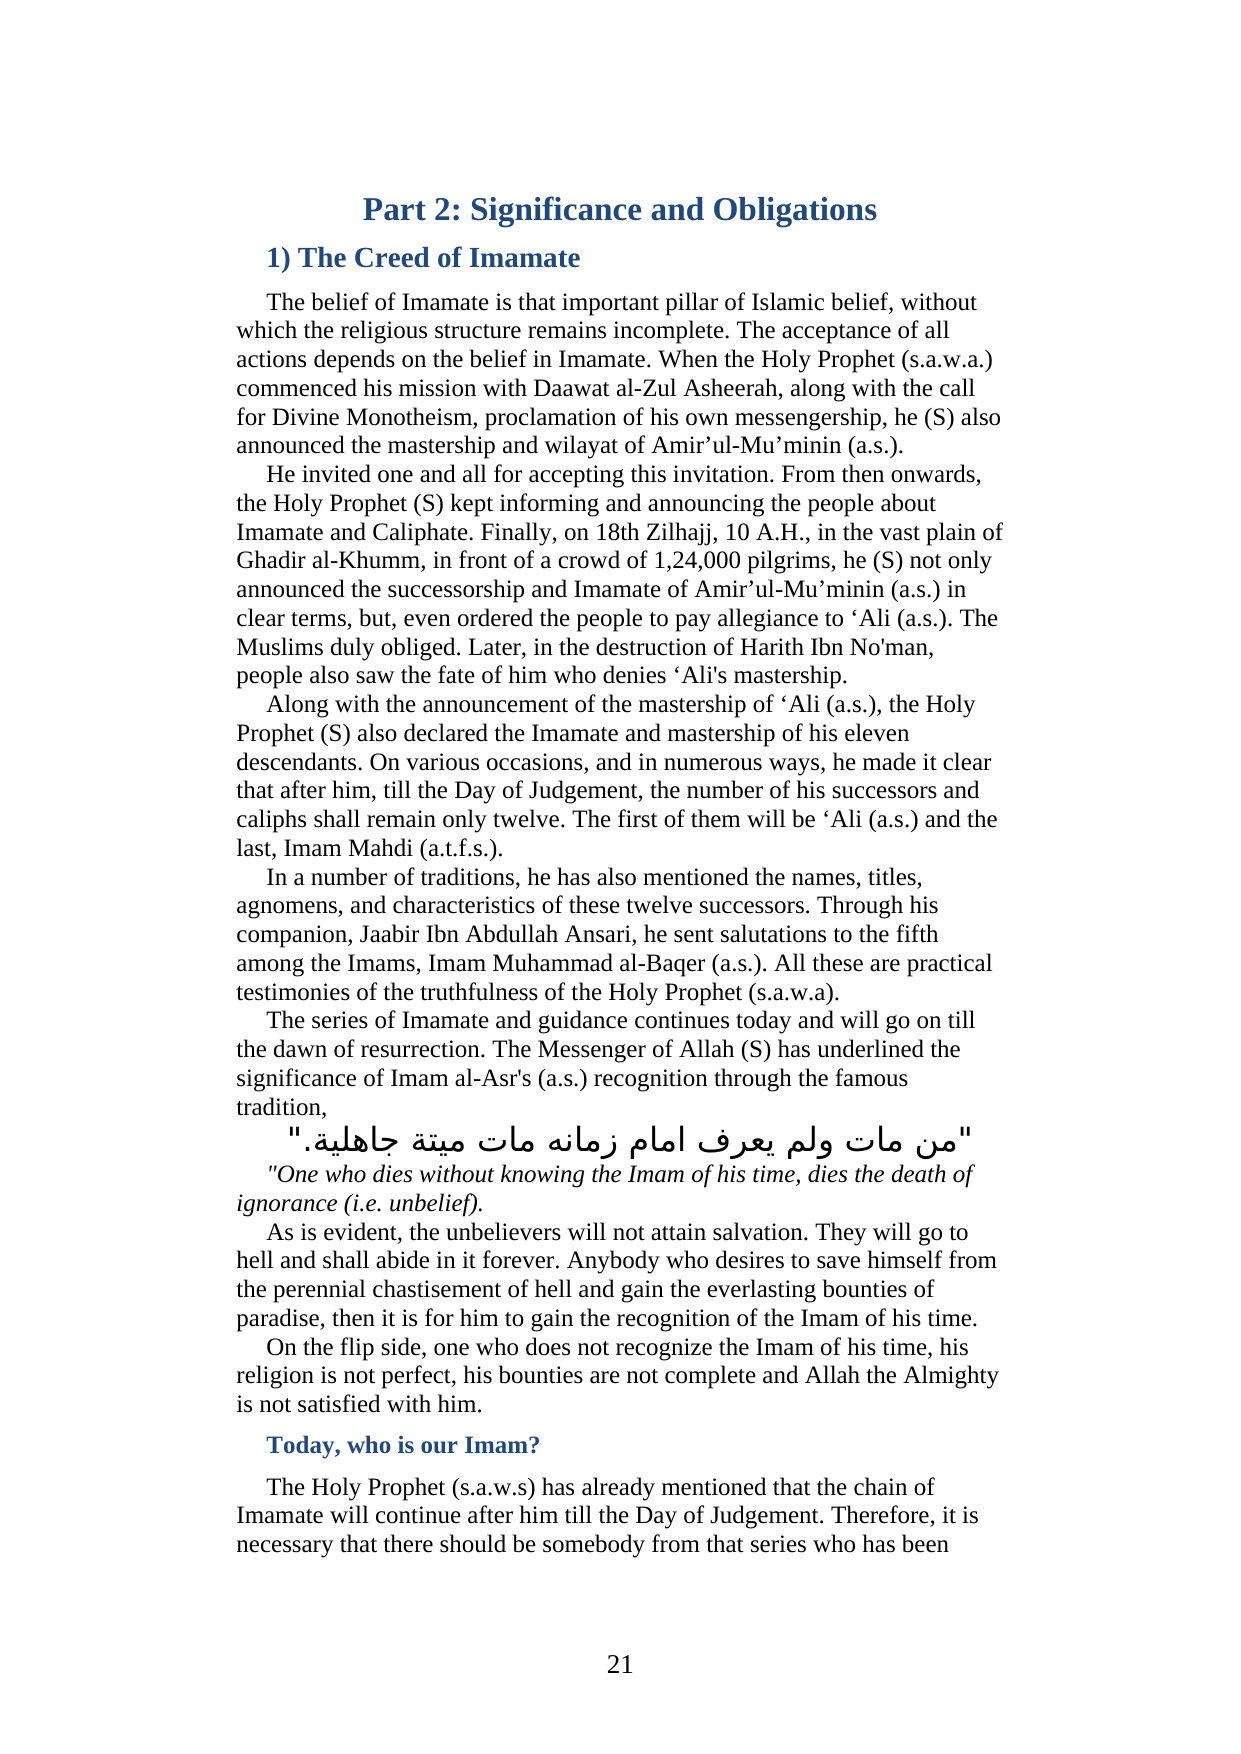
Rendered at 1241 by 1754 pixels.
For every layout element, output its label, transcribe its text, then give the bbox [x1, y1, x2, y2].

subtitle 1) The Creed of Imamate [236, 241, 1004, 274]
subtitle Today, who is our Imam? [236, 1430, 1004, 1459]
text "One who dies without knowing the Imam of his time, dies the death of ignorance (i.e. unbelief). [236, 1159, 1004, 1217]
text The series of Imamate and guidance continues today and will go on till the dawn of resurrection. The Messenger of Allah (S) has underlined the significance of Imam al-Asr's (a.s.) recognition through the famous tradition, [236, 1005, 1004, 1120]
text Along with the announcement of the mastership of ‘Ali (a.s.), the Holy Prophet (S) also declared the Imamate and mastership of his eleven descendants. On various occasions, and in numerous ways, he made it clear that after him, till the Day of Judgement, the number of his successors and caliphs shall remain only twelve. The first of them will be ‘Ali (a.s.) and the last, Imam Mahdi (a.t.f.s.). [236, 689, 1004, 862]
text He invited one and all for accepting this invitation. From then onwards, the Holy Prophet (S) kept informing and announcing the people about Imamate and Caliphate. Finally, on 18th Zilhajj, 10 A.H., in the vast plain of Ghadir al-Khumm, in front of a crowd of 1,24,000 pilgrims, he (S) not only announced the successorship and Imamate of Amir’ul-Mu’minin (a.s.) in clear terms, but, even ordered the people to pay allegiance to ‘Ali (a.s.). The Muslims duly obliged. Later, in the destruction of Harith Ibn No'man, people also saw the fate of him who denies ‘Ali's mastership. [236, 459, 1004, 689]
text On the flip side, one who does not recognize the Imam of his time, his religion is not perfect, his bounties are not complete and Allah the Almighty is not satisfied with him. [236, 1332, 1004, 1418]
text "من مات ولم يعرف امام زمانه مات ميتة جاهلية." [236, 1120, 1004, 1159]
text As is evident, the unbelievers will not attain salvation. They will go to hell and shall abide in it forever. Anybody who desires to save himself from the perennial chastisement of hell and gain the everlasting bounties of paradise, then it is for him to gain the recognition of the Imam of his time. [236, 1217, 1004, 1332]
text In a number of traditions, he has also mentioned the names, titles, agnomens, and characteristics of these twelve successors. Through his companion, Jaabir Ibn Abdullah Ansari, he sent salutations to the fifth among the Imams, Imam Muhammad al-Baqer (a.s.). All these are practical testimonies of the truthfulness of the Holy Prophet (s.a.w.a). [236, 862, 1004, 1005]
text The belief of Imamate is that important pillar of Islamic belief, without which the religious structure remains incomplete. The acceptance of all actions depends on the belief in Imamate. When the Holy Prophet (s.a.w.a.) commenced his mission with Daawat al-Zul Asheerah, along with the call for Divine Monotheism, proclamation of his own messengership, he (S) also announced the mastership and wilayat of Amir’ul-Mu’minin (a.s.). [236, 287, 1004, 459]
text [236, 1472, 1004, 1558]
subtitle Part 2: Significance and Obligations [236, 190, 1004, 228]
